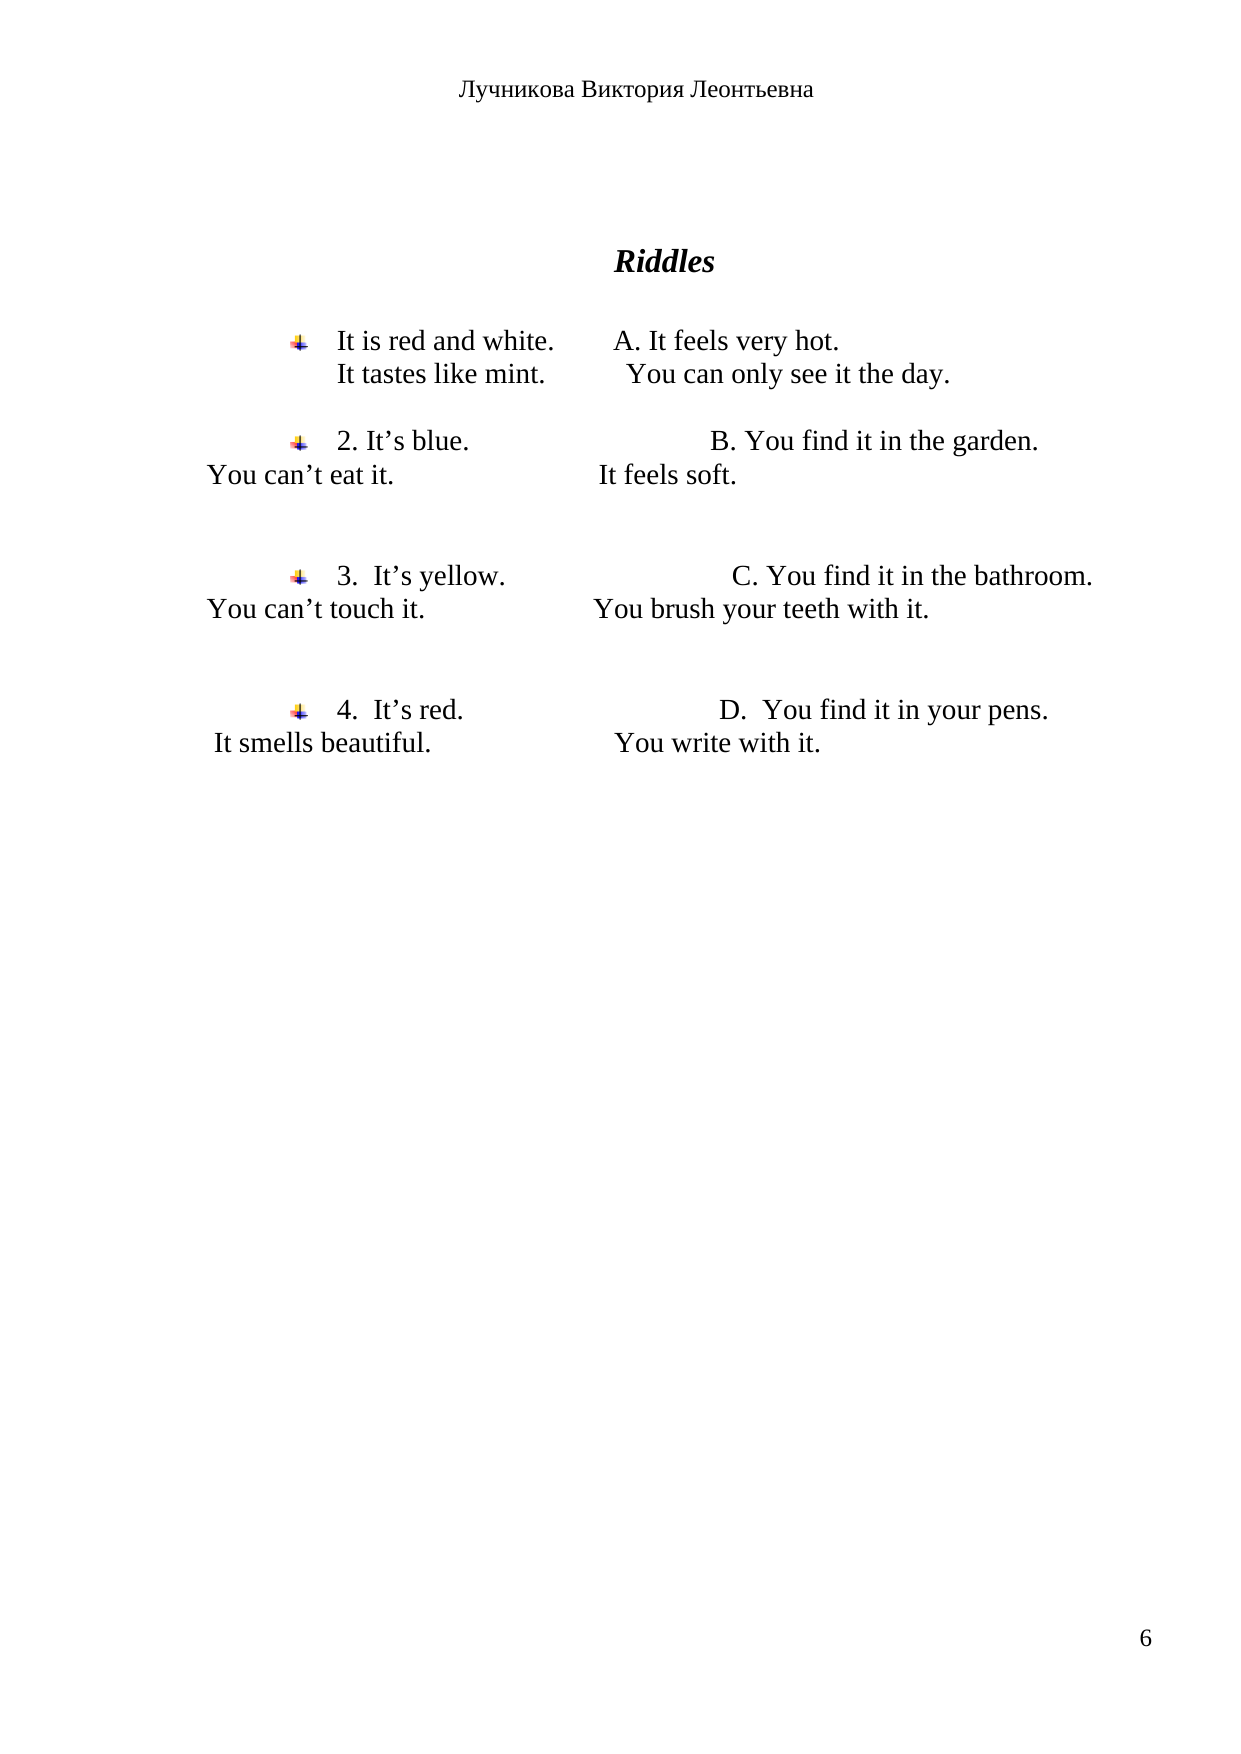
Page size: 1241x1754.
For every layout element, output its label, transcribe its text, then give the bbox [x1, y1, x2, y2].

list 3. It’s yellow. C. You find it in the bathroom. [290, 558, 1152, 591]
text It smells beautiful. You write with it. [177, 725, 1152, 759]
list 2. It’s blue. B. You find it in the garden. [290, 423, 1152, 457]
text You can’t touch it. You brush your teeth with it. [177, 591, 1152, 625]
text It tastes like mint. You can only see it the day. [337, 356, 1152, 390]
text You can’t eat it. It feels soft. [177, 457, 1152, 491]
picture [290, 702, 308, 720]
text Riddles [177, 241, 1152, 280]
list It is red and white. A. It feels very hot. [290, 323, 1152, 356]
picture [290, 568, 308, 585]
list 4. It’s red. D. You find it in your pens. [290, 692, 1152, 725]
picture [290, 434, 308, 451]
picture [290, 333, 308, 351]
